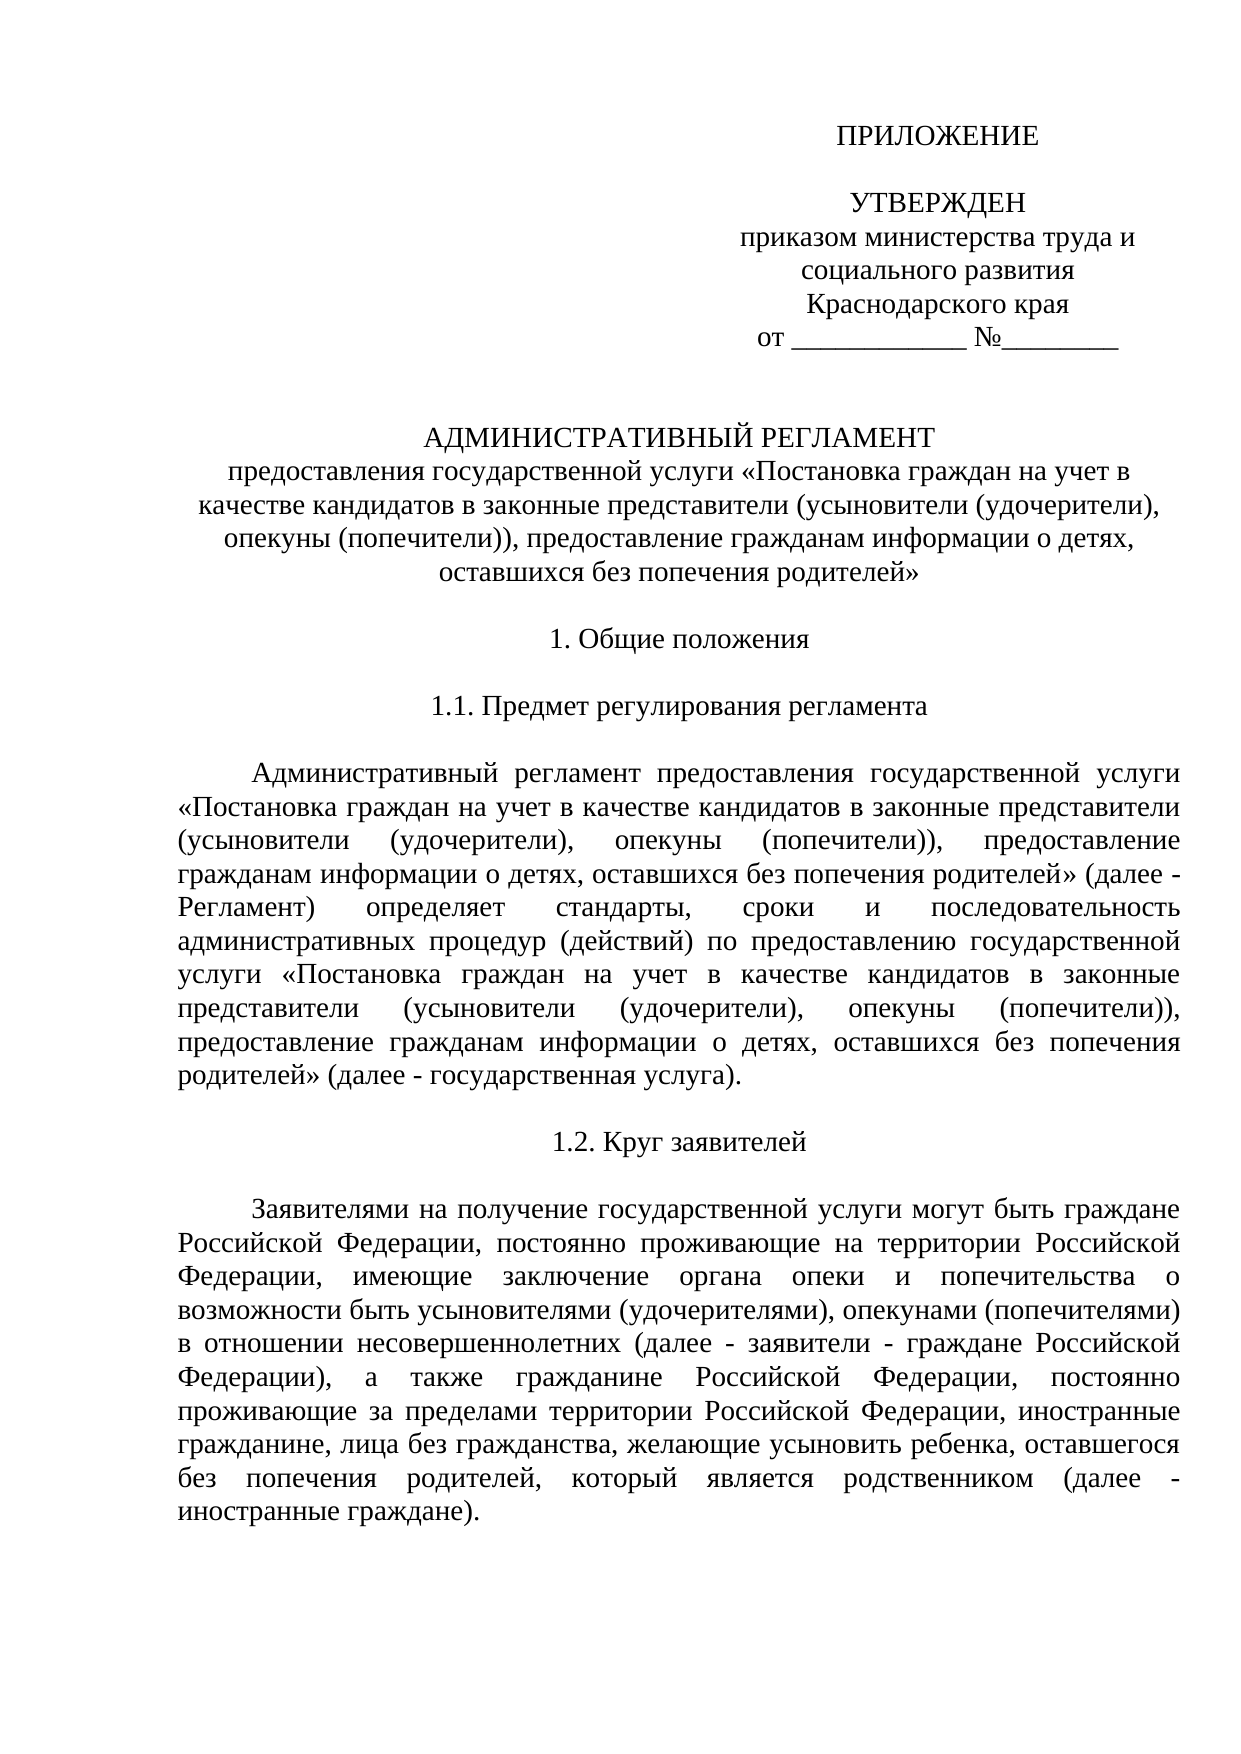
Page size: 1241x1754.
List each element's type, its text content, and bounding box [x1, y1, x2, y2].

text ПРИЛОЖЕНИЕ [694, 118, 1181, 152]
text предоставления государственной услуги «Постановка граждан на учет в качестве кандидатов в законные представители (усыновители (удочерители), опекуны (попечители)), предоставление гражданам информации о детях, оставшихся без попечения родителей» [177, 453, 1181, 588]
text приказом министерства труда и социального развития [694, 219, 1181, 286]
text от ____________ №________ [694, 319, 1181, 353]
text 1.2. Круг заявителей [177, 1124, 1181, 1158]
text Административный регламент предоставления государственной услуги «Постановка граждан на учет в качестве кандидатов в законные представители (усыновители (удочерители), опекуны (попечители)), предоставление гражданам информации о детях, оставшихся без попечения родителей» (далее - Регламент) определяет стандарты, сроки и последовательность административных процедур (действий) по предоставлению государственной услуги «Постановка граждан на учет в качестве кандидатов в законные представители (усыновители (удочерители), опекуны (попечители)), предоставление гражданам информации о детях, оставшихся без попечения родителей» (далее - государственная услуга). [177, 755, 1181, 1091]
text Краснодарского края [694, 286, 1181, 319]
text Заявителями на получение государственной услуги могут быть граждане Российской Федерации, постоянно проживающие на территории Российской Федерации, имеющие заключение органа опеки и попечительства о возможности быть усыновителями (удочерителями), опекунами (попечителями) в отношении несовершеннолетних (далее - заявители - граждане Российской Федерации), а также гражданине Российской Федерации, постоянно проживающие за пределами территории Российской Федерации, иностранные гражданине, лица без гражданства, желающие усыновить ребенка, оставшегося без попечения родителей, который является родственником (далее - иностранные граждане). [177, 1191, 1181, 1527]
text 1.1. Предмет регулирования регламента [177, 688, 1181, 722]
text АДМИНИСТРАТИВНЫЙ РЕГЛАМЕНТ [177, 420, 1181, 453]
text 1. Общие положения [177, 621, 1181, 655]
text УТВЕРЖДЕН [694, 185, 1181, 219]
